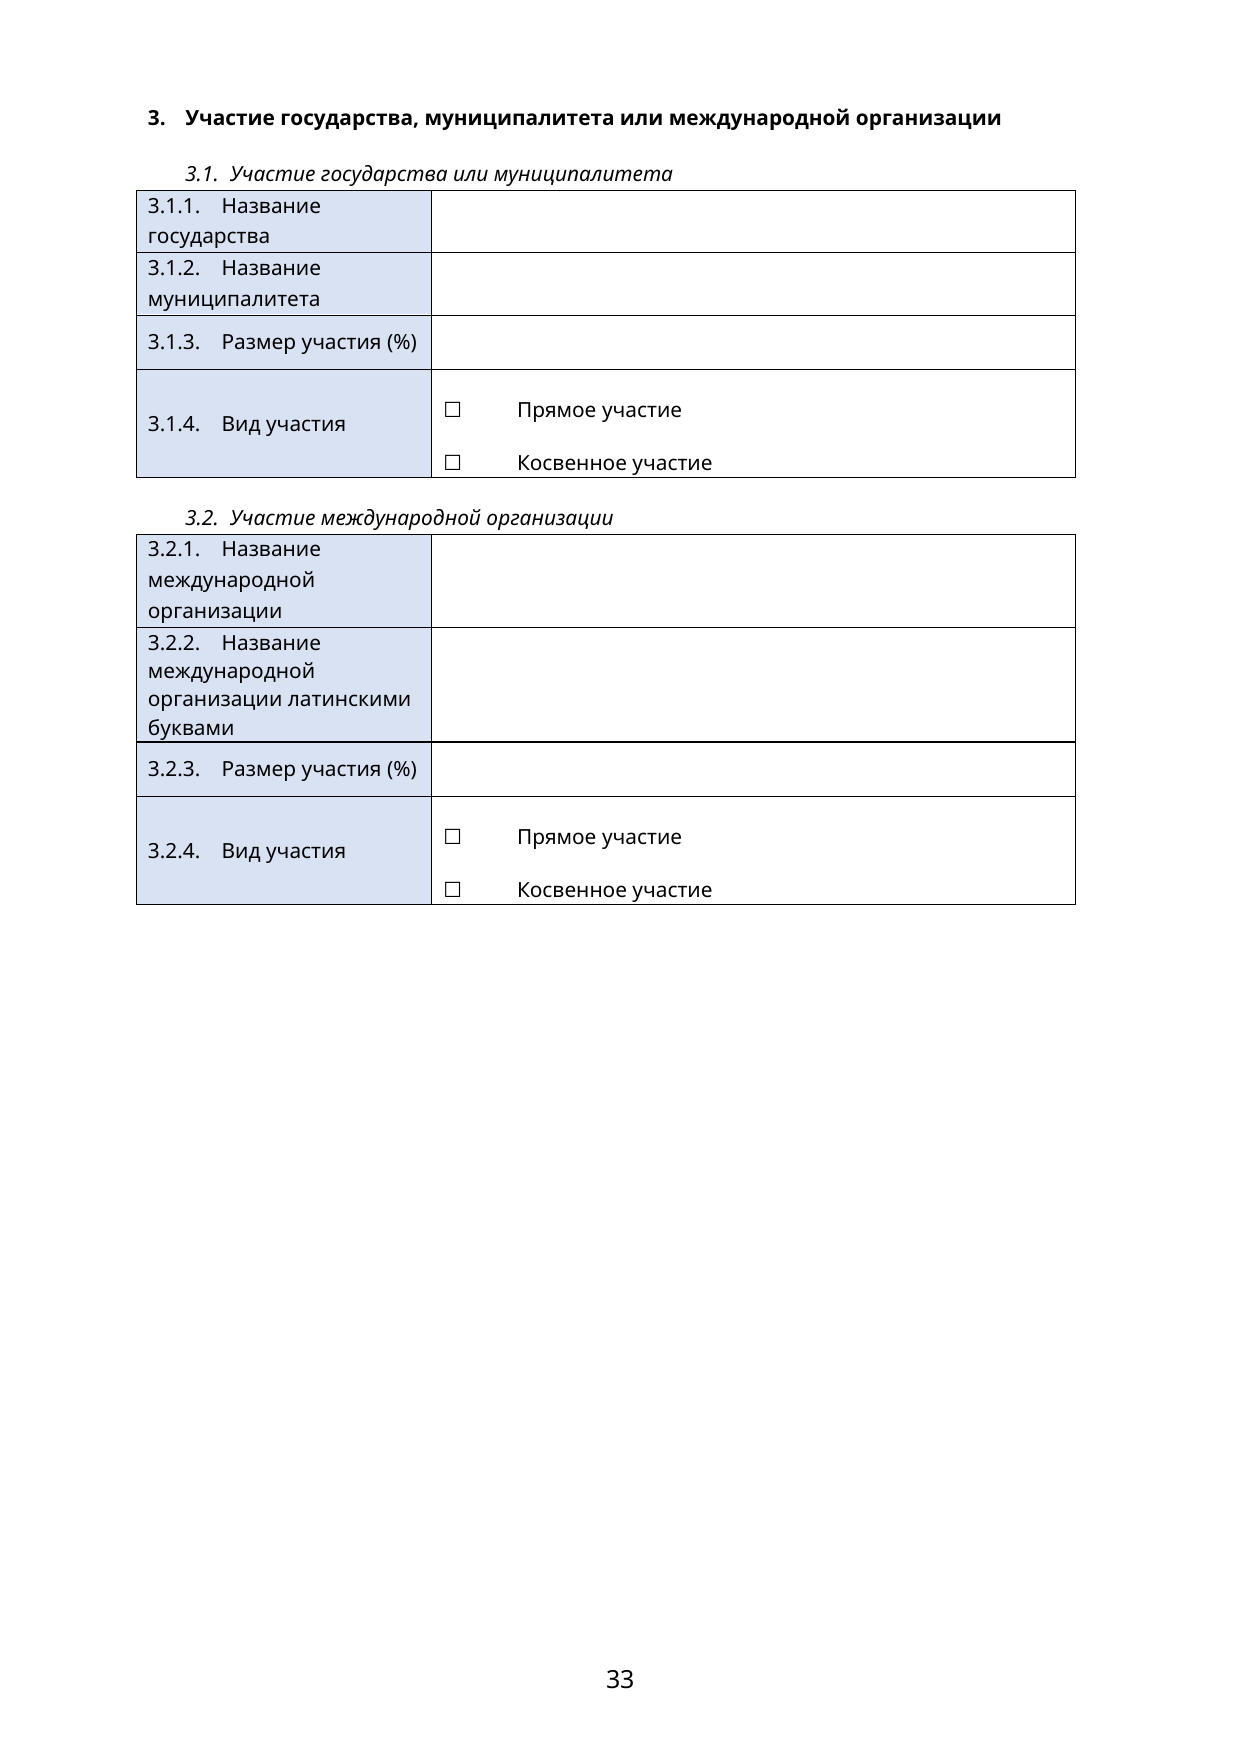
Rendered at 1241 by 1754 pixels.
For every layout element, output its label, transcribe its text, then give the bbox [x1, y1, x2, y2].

table_cell [432, 316, 1075, 369]
table_header [432, 191, 1075, 252]
table_cell Вид участия [137, 370, 431, 477]
list Участие международной организации [185, 503, 1092, 531]
table_cell [432, 628, 1075, 741]
table_cell Прямое участие Косвенное участие [432, 370, 1075, 477]
table_header [432, 535, 1075, 627]
list Участие государства, муниципалитета или международной организации [148, 103, 1092, 132]
table_header Название государства [137, 191, 431, 252]
table_cell [432, 253, 1075, 314]
table_cell Размер участия (%) [137, 743, 431, 796]
list Участие государства или муниципалитета [185, 159, 1092, 187]
table_cell Размер участия (%) [137, 316, 431, 369]
table_cell Вид участия [137, 797, 431, 904]
table_cell [432, 743, 1075, 796]
table_header Название международной организации [137, 535, 431, 627]
table_cell Название муниципалитета [137, 253, 431, 314]
table_cell Название международной организации латинскими буквами [137, 628, 431, 741]
table_cell Прямое участие Косвенное участие [432, 797, 1075, 904]
